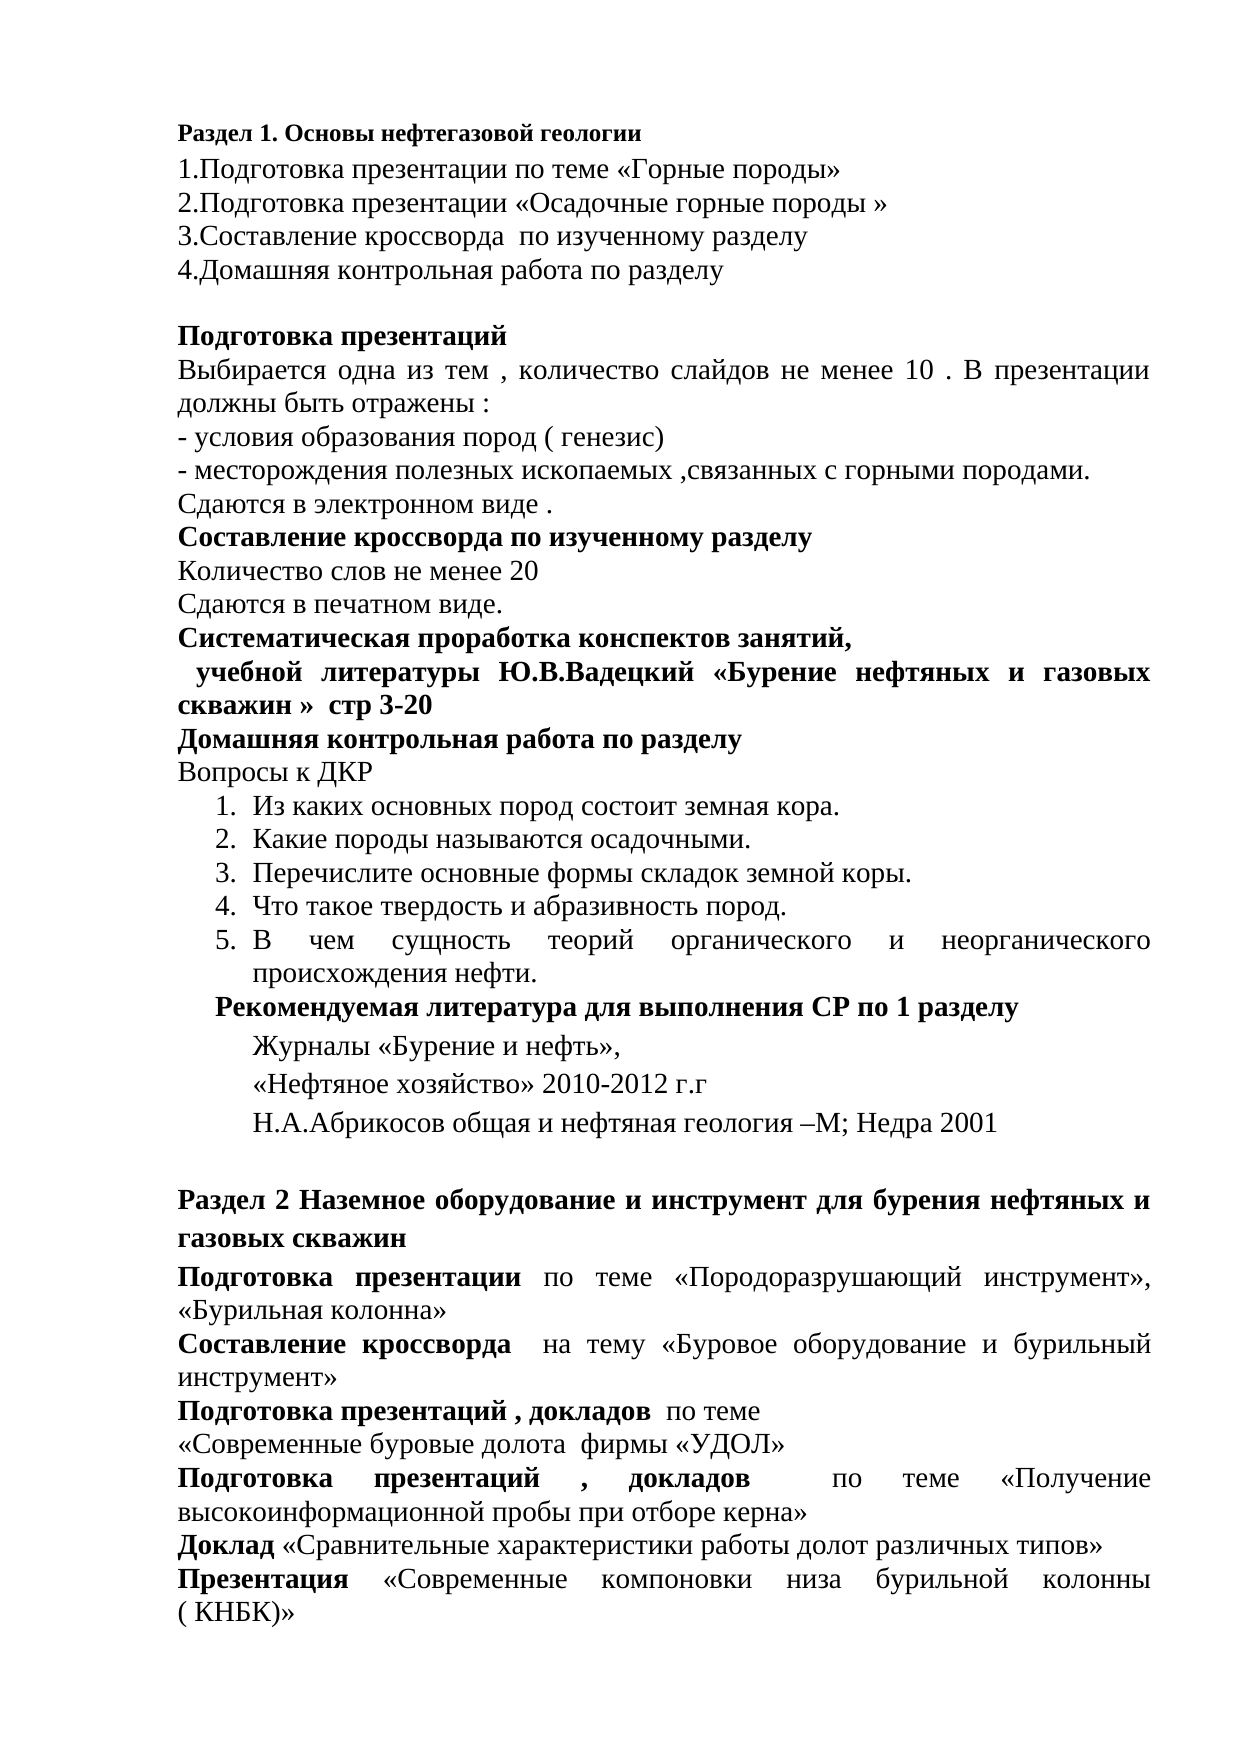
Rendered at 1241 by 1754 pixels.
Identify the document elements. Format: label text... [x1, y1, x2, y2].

text 4.Домашняя контрольная работа по разделу [177, 252, 1152, 285]
list Журналы «Бурение и нефть», [252, 1028, 1152, 1061]
list Какие породы называются осадочными. [215, 821, 1152, 855]
text - условия образования пород ( генезис) [177, 419, 1152, 452]
text Сдаются в электронном виде . [177, 486, 1152, 519]
list Из каких основных пород состоит земная кора. [215, 788, 1152, 821]
text Составление кроссворда на тему «Буровое оборудование и бурильный инструмент» [177, 1326, 1152, 1393]
text Подготовка презентаций [177, 318, 1152, 352]
text 1.Подготовка презентации по теме «Горные породы» [177, 151, 1152, 185]
text Доклад «Сравнительные характеристики работы долот различных типов» [177, 1527, 1152, 1561]
text учебной литературы Ю.В.Вадецкий «Бурение нефтяных и газовых скважин » стр 3-20 [177, 654, 1152, 721]
text Подготовка презентаций , докладов по теме «Получение высокоинформационной пробы при отборе керна» [177, 1460, 1152, 1527]
text Домашняя контрольная работа по разделу [177, 721, 1152, 754]
text Подготовка презентаций , докладов по теме [177, 1393, 1152, 1427]
list «Нефтяное хозяйство» 2010-2012 г.г [252, 1066, 1152, 1100]
text Презентация «Современные компоновки низа бурильной колонны ( КНБК)» [177, 1561, 1152, 1628]
text Выбирается одна из тем , количество слайдов не менее 10 . В презентации должны быть отражены : [177, 352, 1152, 419]
list Перечислите основные формы складок земной коры. [215, 855, 1152, 888]
text Раздел 1. Основы нефтегазовой геологии [177, 118, 1152, 147]
text Вопросы к ДКР [177, 754, 1152, 788]
list В чем сущность теорий органического и неорганического происхождения нефти. [215, 922, 1152, 989]
text Раздел 2 Наземное оборудование и инструмент для бурения нефтяных и газовых скважин [177, 1182, 1152, 1254]
text Подготовка презентации по теме «Породоразрушающий инструмент», «Бурильная колонна» [177, 1259, 1152, 1326]
list Н.А.Абрикосов общая и нефтяная геология –М; Недра 2001 [252, 1105, 1152, 1138]
text «Современные буровые долота фирмы «УДОЛ» [177, 1427, 1152, 1460]
text Систематическая проработка конспектов занятий, [177, 620, 1152, 654]
text 3.Составление кроссворда по изученному разделу [177, 218, 1152, 252]
list Что такое твердость и абразивность пород. [215, 888, 1152, 922]
text 2.Подготовка презентации «Осадочные горные породы » [177, 185, 1152, 218]
text Составление кроссворда по изученному разделу [177, 519, 1152, 553]
text - месторождения полезных ископаемых ,связанных с горными породами. [177, 452, 1152, 486]
text Количество слов не менее 20 [177, 553, 1152, 587]
text Рекомендуемая литература для выполнения СР по 1 разделу [215, 989, 1152, 1023]
text Сдаются в печатном виде. [177, 587, 1152, 620]
